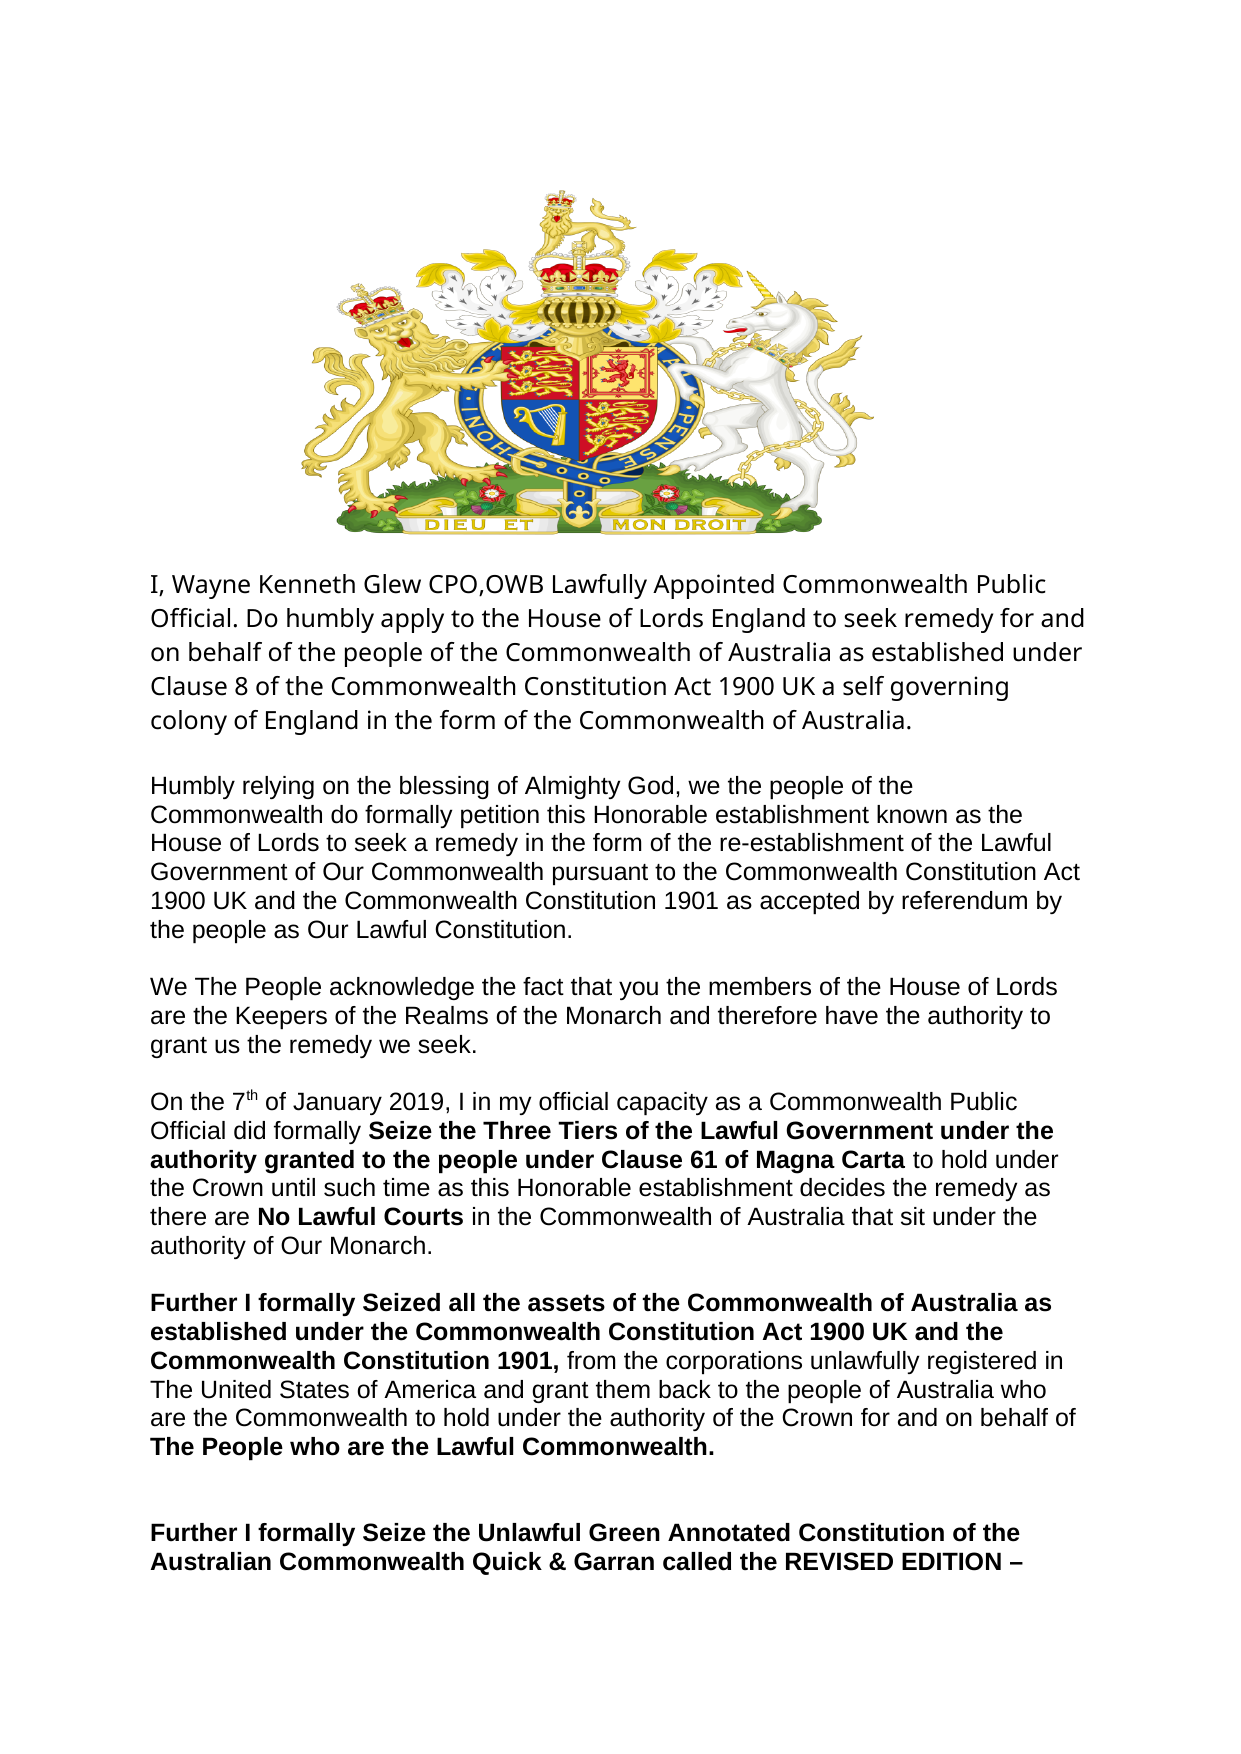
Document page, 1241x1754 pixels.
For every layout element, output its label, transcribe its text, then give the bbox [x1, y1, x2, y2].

text I, Wayne Kenneth Glew CPO,OWB Lawfully Appointed Commonwealth Public Official. Do humbly apply to the House of Lords England to seek remedy for and on behalf of the people of the Commonwealth of Australia as established under Clause 8 of the Commonwealth Constitution Act 1900 UK a self governing colony of England in the form of the Commonwealth of Australia. [150, 567, 1090, 737]
text On the 7th of January 2019, I in my official capacity as a Commonwealth Public Official did formally Seize the Three Tiers of the Lawful Government under the authority granted to the people under Clause 61 of Magna Carta to hold under the Crown until such time as this Honorable establishment decides the remedy as there are No Lawful Courts in the Commonwealth of Australia that sit under the authority of Our Monarch. [150, 1087, 1090, 1260]
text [150, 1518, 1090, 1576]
text Humbly relying on the blessing of Almighty God, we the people of the Commonwealth do formally petition this Honorable establishment known as the House of Lords to seek a remedy in the form of the re-establishment of the Lawful Government of Our Commonwealth pursuant to the Commonwealth Constitution Act 1900 UK and the Commonwealth Constitution 1901 as accepted by referendum by the people as Our Lawful Constitution. [150, 771, 1090, 943]
text Further I formally Seized all the assets of the Commonwealth of Australia as established under the Commonwealth Constitution Act 1900 UK and the Commonwealth Constitution 1901, from the corporations unlawfully registered in The United States of America and grant them back to the people of Australia who are the Commonwealth to hold under the authority of the Crown for and on behalf of The People who are the Lawful Commonwealth. [150, 1288, 1090, 1461]
text We The People acknowledge the fact that you the members of the House of Lords are the Keepers of the Realms of the Monarch and therefore have the authority to grant us the remedy we seek. [150, 972, 1090, 1058]
picture [282, 182, 875, 542]
